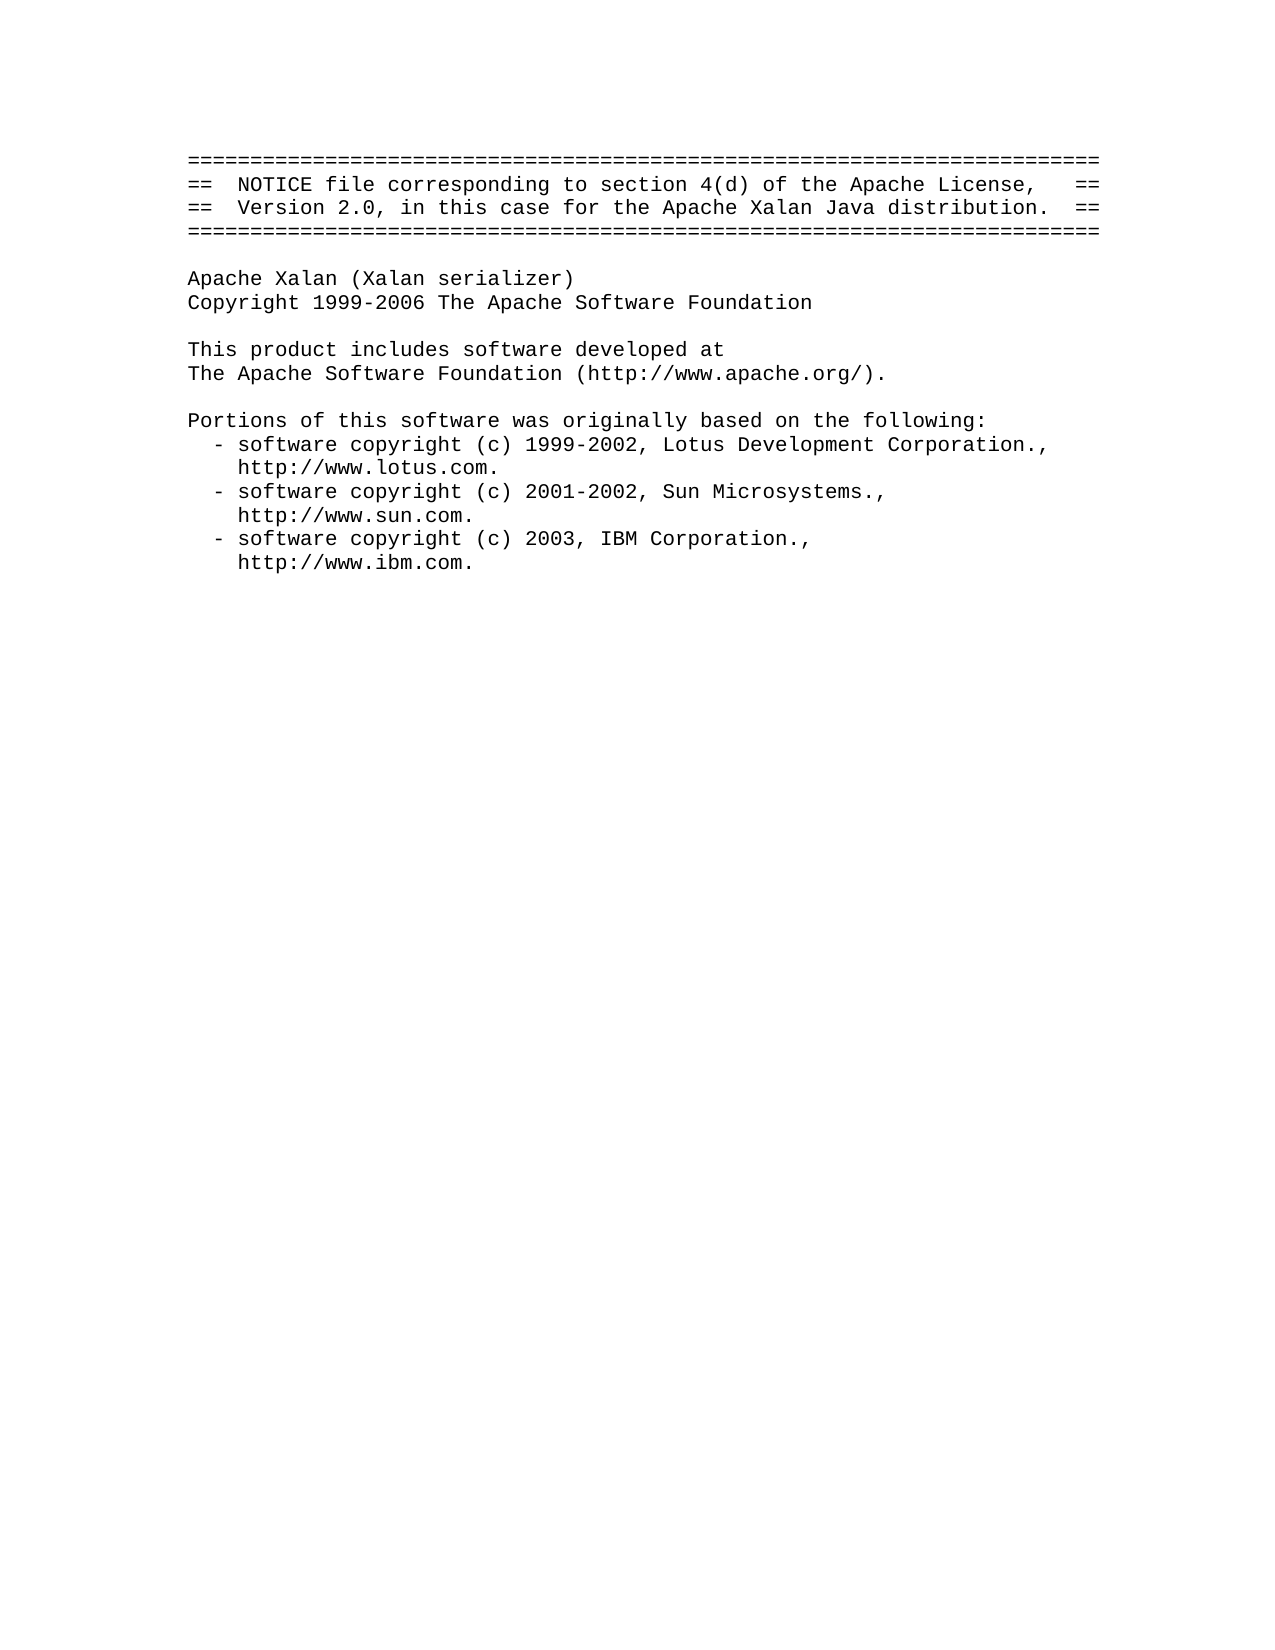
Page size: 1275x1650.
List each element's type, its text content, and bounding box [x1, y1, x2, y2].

text ========================================================================= [150, 221, 1125, 244]
text This product includes software developed at [150, 339, 1125, 363]
text http://www.lotus.com. [150, 457, 1125, 481]
text Apache Xalan (Xalan serializer) [150, 268, 1125, 292]
text - software copyright (c) 1999-2002, Lotus Development Corporation., [150, 434, 1125, 457]
text == Version 2.0, in this case for the Apache Xalan Java distribution. == [150, 197, 1125, 221]
text Copyright 1999-2006 The Apache Software Foundation [150, 292, 1125, 316]
text ========================================================================= [150, 150, 1125, 174]
text http://www.ibm.com. [150, 552, 1125, 576]
text - software copyright (c) 2001-2002, Sun Microsystems., [150, 481, 1125, 505]
text == NOTICE file corresponding to section 4(d) of the Apache License, == [150, 174, 1125, 197]
text http://www.sun.com. [150, 505, 1125, 528]
text The Apache Software Foundation (http://www.apache.org/). [150, 363, 1125, 386]
text Portions of this software was originally based on the following: [150, 410, 1125, 434]
text - software copyright (c) 2003, IBM Corporation., [150, 528, 1125, 552]
